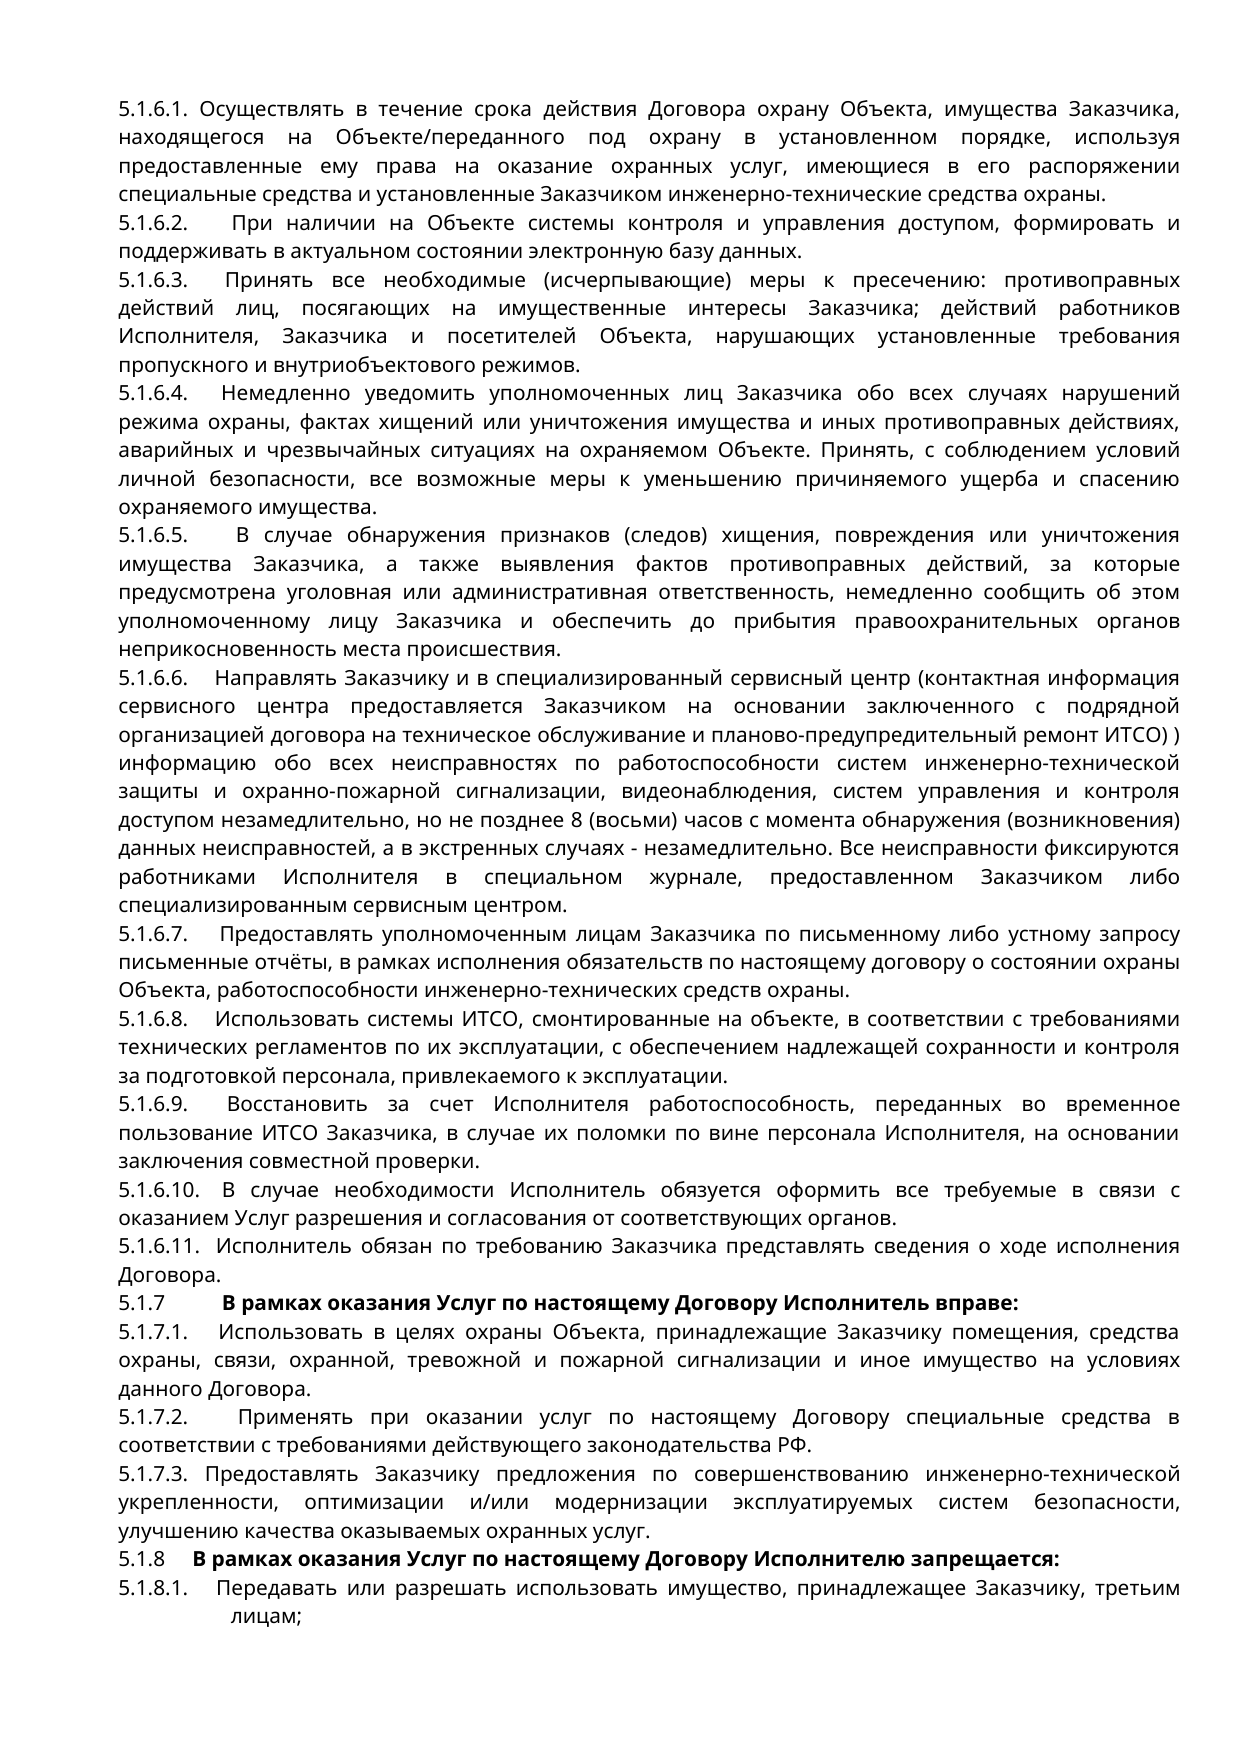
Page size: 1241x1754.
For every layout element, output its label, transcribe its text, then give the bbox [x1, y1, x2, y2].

list В рамках оказания Услуг по настоящему Договору Исполнителю запрещается: [118, 1544, 1181, 1573]
list Исполнитель обязан по требованию Заказчика представлять сведения о ходе исполнения Договора. [118, 1232, 1181, 1288]
list Предоставлять уполномоченным лицам Заказчика по письменному либо устному запросу письменные отчёты, в рамках исполнения обязательств по настоящему договору о состоянии охраны Объекта, работоспособности инженерно-технических средств охраны. [118, 919, 1181, 1004]
list Направлять Заказчику и в специализированный сервисный центр (контактная информация сервисного центра предоставляется Заказчиком на основании заключенного с подрядной организацией договора на техническое обслуживание и планово-предупредительный ремонт ИТСО) ) информацию обо всех неисправностях по работоспособности систем инженерно-технической защиты и охранно-пожарной сигнализации, видеонаблюдения, систем управления и контроля доступом незамедлительно, но не позднее 8 (восьми) часов с момента обнаружения (возникновения) данных неисправностей, а в экстренных случаях - незамедлительно. Все неисправности фиксируются работниками Исполнителя в специальном журнале, предоставленном Заказчиком либо специализированным сервисным центром. [118, 663, 1181, 919]
list В случае обнаружения признаков (следов) хищения, повреждения или уничтожения имущества Заказчика, а также выявления фактов противоправных действий, за которые предусмотрена уголовная или административная ответственность, немедленно сообщить об этом уполномоченному лицу Заказчика и обеспечить до прибытия правоохранительных органов неприкосновенность места происшествия. [118, 521, 1181, 663]
list Принять все необходимые (исчерпывающие) меры к пресечению: противоправных действий лиц, посягающих на имущественные интересы Заказчика; действий работников Исполнителя, Заказчика и посетителей Объекта, нарушающих установленные требования пропускного и внутриобъектового режимов. [118, 265, 1181, 378]
text 5.1.7.1. Использовать в целях охраны Объекта, принадлежащие Заказчику помещения, средства охраны, связи, охранной, тревожной и пожарной сигнализации и иное имущество на условиях данного Договора. [118, 1317, 1181, 1402]
list Использовать системы ИТСО, смонтированные на объекте, в соответствии с требованиями технических регламентов по их эксплуатации, с обеспечением надлежащей сохранности и контроля за подготовкой персонала, привлекаемого к эксплуатации. [118, 1004, 1181, 1089]
list Восстановить за счет Исполнителя работоспособность, переданных во временное пользование ИТСО Заказчика, в случае их поломки по вине персонала Исполнителя, на основании заключения совместной проверки. [118, 1089, 1181, 1175]
list Немедленно уведомить уполномоченных лиц Заказчика обо всех случаях нарушений режима охраны, фактах хищений или уничтожения имущества и иных противоправных действиях, аварийных и чрезвычайных ситуациях на охраняемом Объекте. Принять, с соблюдением условий личной безопасности, все возможные меры к уменьшению причиняемого ущерба и спасению охраняемого имущества. [118, 378, 1181, 521]
text 5.1.7.2. Применять при оказании услуг по настоящему Договору специальные средства в соответствии с требованиями действующего законодательства РФ. [118, 1402, 1181, 1459]
list При наличии на Объекте системы контроля и управления доступом, формировать и поддерживать в актуальном состоянии электронную базу данных. [118, 208, 1181, 265]
list В рамках оказания Услуг по настоящему Договору Исполнитель вправе: [118, 1288, 1181, 1317]
text 5.1.7.3. Предоставлять Заказчику предложения по совершенствованию инженерно-технической укрепленности, оптимизации и/или модернизации эксплуатируемых систем безопасности, улучшению качества оказываемых охранных услуг. [118, 1459, 1181, 1544]
list В случае необходимости Исполнитель обязуется оформить все требуемые в связи с оказанием Услуг разрешения и согласования от соответствующих органов. [118, 1175, 1181, 1232]
text 5.1.6.1. Осуществлять в течение срока действия Договора охрану Объекта, имущества Заказчика, находящегося на Объекте/переданного под охрану в установленном порядке, используя предоставленные ему права на оказание охранных услуг, имеющиеся в его распоряжении специальные средства и установленные Заказчиком инженерно-технические средства охраны. [118, 94, 1181, 208]
list Передавать или разрешать использовать имущество, принадлежащее Заказчику, третьим лицам; [118, 1573, 1181, 1630]
